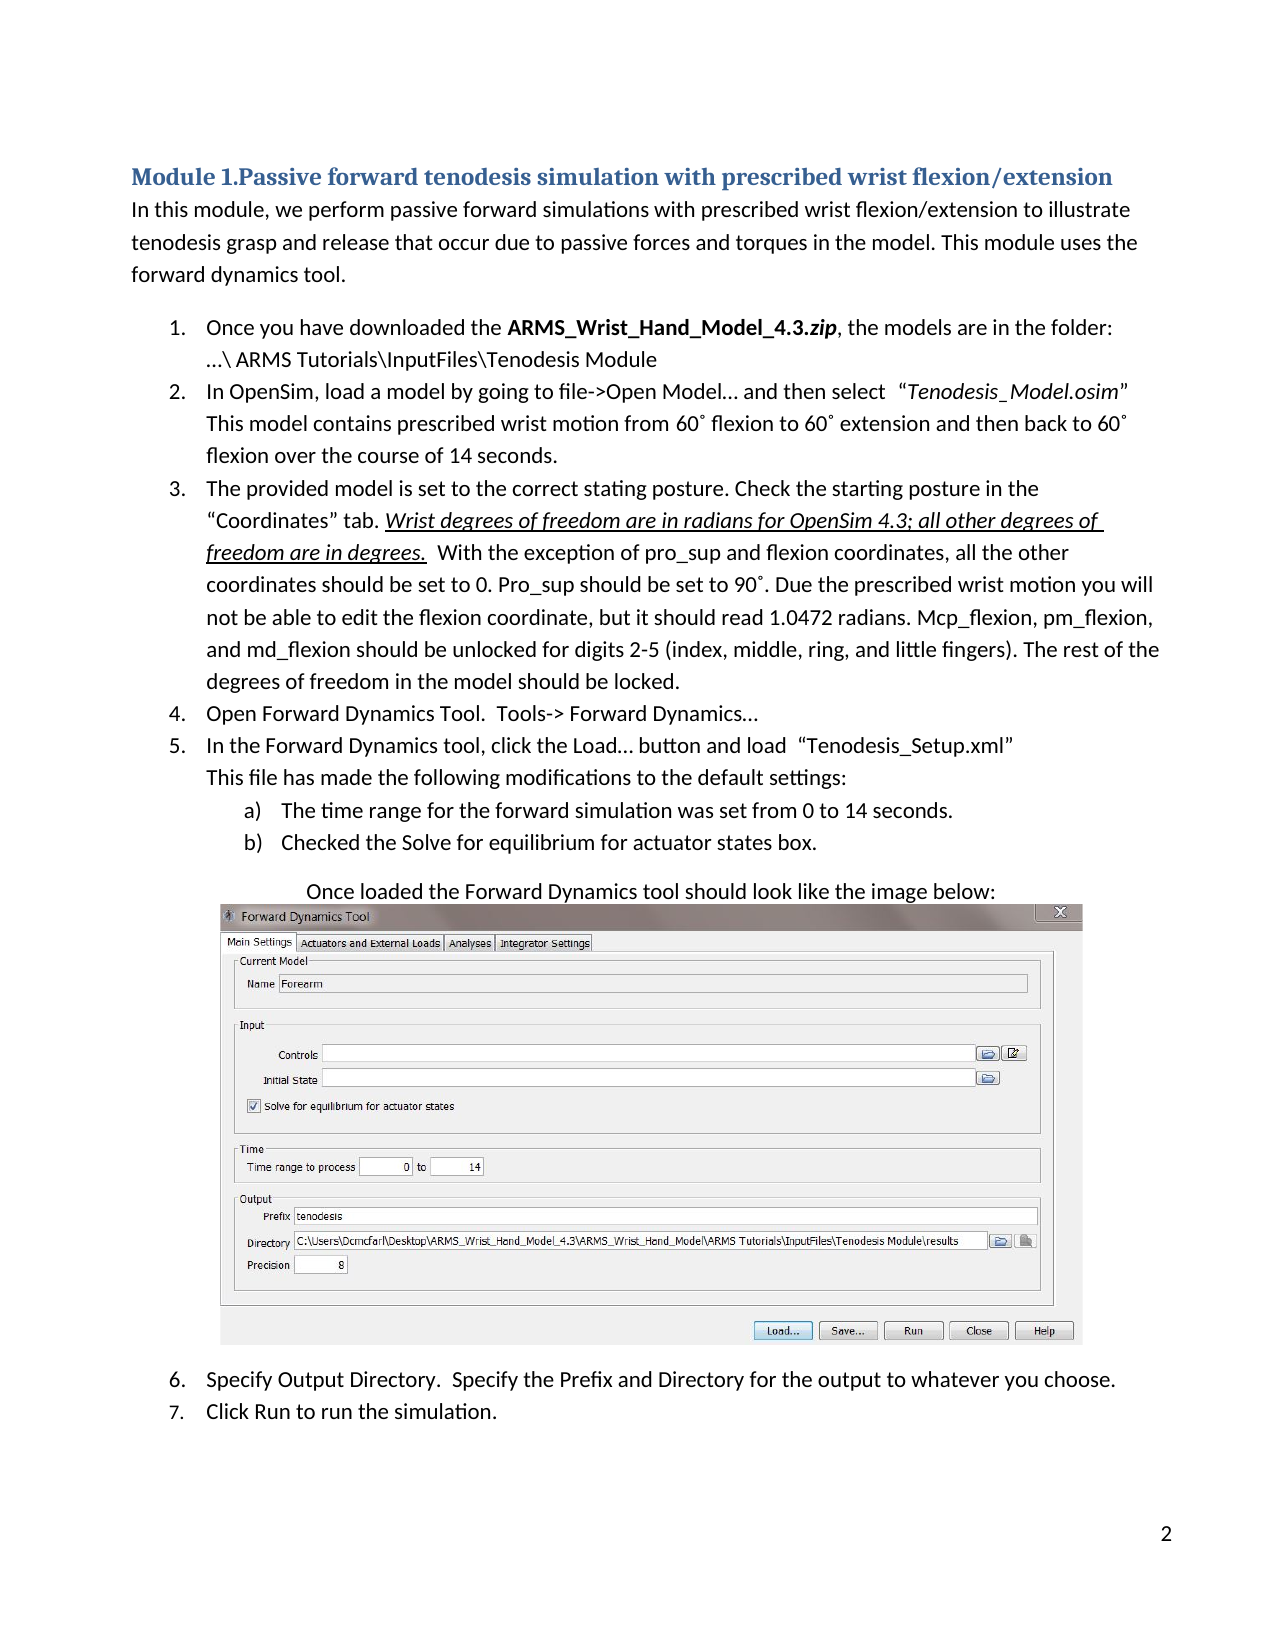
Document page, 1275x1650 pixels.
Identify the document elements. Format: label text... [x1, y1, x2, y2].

text In this module, we perform passive forward simulations with prescribed wrist flexion/extension to illustrate tenodesis grasp and release that occur due to passive forces and torques in the model. This module uses the forward dynamics tool. [131, 196, 1172, 288]
list In OpenSim, load a model by going to file->Open Model… and then select “Tenodesis_Model.osim” [169, 377, 1172, 405]
picture [220, 904, 1083, 1345]
subtitle Module 1.Passive forward tenodesis simulation with prescribed wrist flexion/extension [131, 162, 1172, 191]
list In the Forward Dynamics tool, click the Load… button and load “Tenodesis_Setup.xml” [169, 731, 1172, 759]
list The provided model is set to the correct stating posture. Check the starting posture in the “Coordinates” tab. Wrist degrees of freedom are in radians for OpenSim 4.3; all other degrees of freedom are in degrees. With the exception of pro_sup and flexion coordinates, all the other coordinates should be set to 0. Pro_sup should be set to 90˚. Due the prescribed wrist motion you will not be able to edit the flexion coordinate, but it should read 1.0472 radians. Mcp_flexion, pm_flexion, and md_flexion should be unlocked for digits 2-5 (index, middle, ring, and little fingers). The rest of the degrees of freedom in the model should be locked. [169, 474, 1172, 695]
list The time range for the forward simulation was set from 0 to 14 seconds. [244, 796, 1172, 824]
list Open Forward Dynamics Tool. Tools-> Forward Dynamics… [169, 699, 1172, 727]
list …\ ARMS Tutorials\InputFiles\Tenodesis Module [206, 345, 1172, 373]
list Checked the Solve for equilibrium for actuator states box. [244, 828, 1172, 856]
list This file has made the following modifications to the default settings: [206, 763, 1172, 792]
list Specify Output Directory. Specify the Prefix and Directory for the output to whatever you choose. [169, 1365, 1172, 1393]
list This model contains prescribed wrist motion from 60˚ flexion to 60˚ extension and then back to 60˚ flexion over the course of 14 seconds. [206, 409, 1172, 470]
list Click Run to run the simulation. [169, 1397, 1172, 1425]
list Once you have downloaded the ARMS_Wrist_Hand_Model_4.3.zip, the models are in the folder: [169, 313, 1172, 341]
